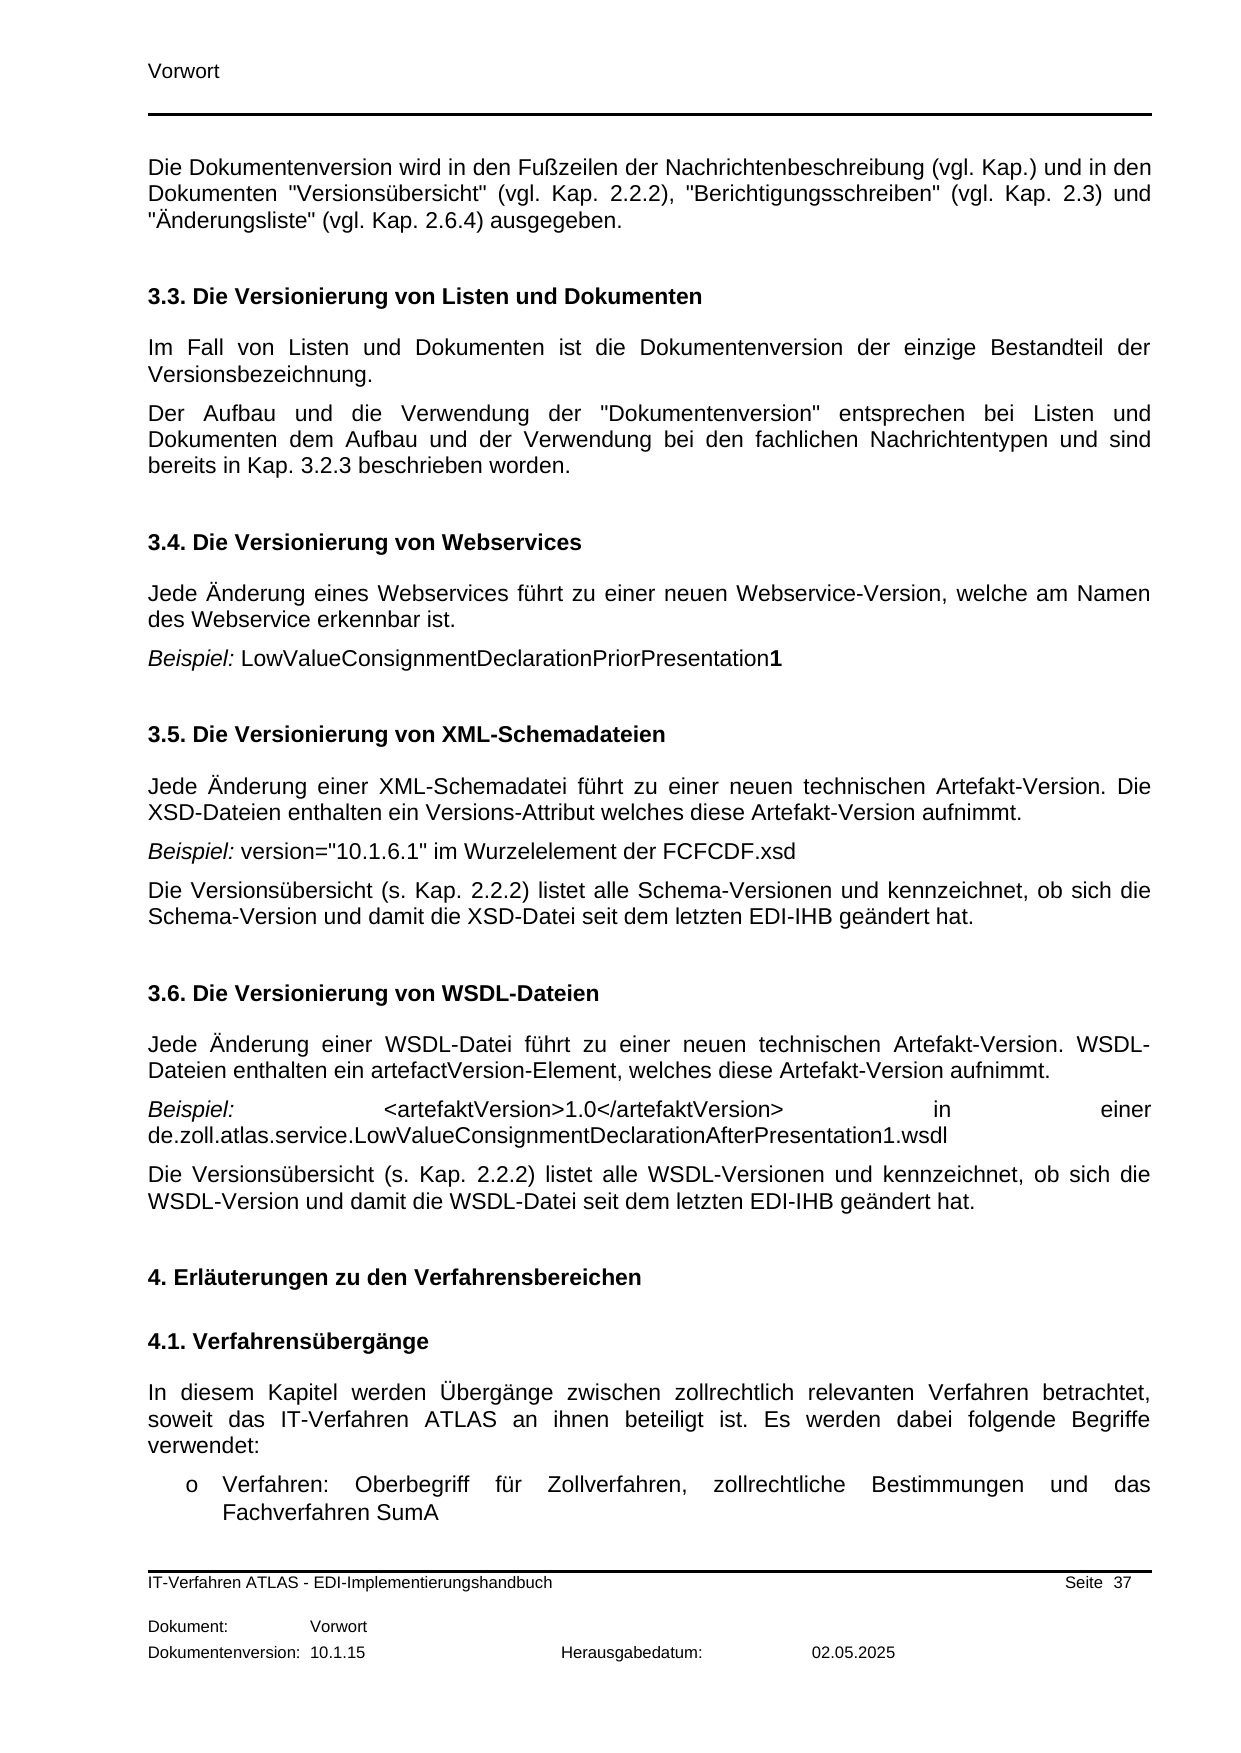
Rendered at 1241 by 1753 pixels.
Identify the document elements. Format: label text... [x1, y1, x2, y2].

text Beispiel: LowValueConsignmentDeclarationPriorPresentation1 [148, 645, 1152, 671]
subtitle Die Versionierung von XML-Schemadateien [148, 721, 1152, 748]
subtitle Erläuterungen zu den Verfahrensbereichen [148, 1264, 1152, 1290]
text Die Versionsübersicht (s. Kap. 2.2.2) listet alle Schema-Versionen und kennzeichnet, ob sich die Schema-Version und damit die XSD-Datei seit dem letzten EDI-IHB geändert hat. [148, 877, 1152, 929]
text Die Dokumentenversion wird in den Fußzeilen der Nachrichtenbeschreibung (vgl. Kap.2.7) und in den Dokumenten "Versionsübersicht" (vgl. Kap. 2.2.2), "Berichtigungsschreiben" (vgl. Kap. 2.3) und "Änderungsliste" (vgl. Kap. 2.6.4) ausgegeben. [148, 154, 1152, 233]
text Die Versionsübersicht (s. Kap. 2.2.2) listet alle WSDL-Versionen und kennzeichnet, ob sich die WSDL-Version und damit die WSDL-Datei seit dem letzten EDI-IHB geändert hat. [148, 1161, 1152, 1214]
list Verfahren: Oberbegriff für Zollverfahren, zollrechtliche Bestimmungen und das Fachverfahren SumA [185, 1471, 1152, 1526]
text Beispiel: version="10.1.6.1" im Wurzelelement der FCFCDF.xsd [148, 838, 1152, 864]
subtitle Die Versionierung von Listen und Dokumenten [148, 283, 1152, 309]
text In diesem Kapitel werden Übergänge zwischen zollrechtlich relevanten Verfahren betrachtet, soweit das IT-Verfahren ATLAS an ihnen beteiligt ist. Es werden dabei folgende Begriffe verwendet: [148, 1379, 1152, 1458]
text Im Fall von Listen und Dokumenten ist die Dokumentenversion der einzige Bestandteil der Versionsbezeichnung. [148, 334, 1152, 387]
text Beispiel: <artefaktVersion>1.0</artefaktVersion> in einer de.zoll.atlas.service.LowValueConsignmentDeclarationAfterPresentation1.wsdl [148, 1096, 1152, 1149]
subtitle Die Versionierung von Webservices [148, 528, 1152, 555]
subtitle Die Versionierung von WSDL-Dateien [148, 979, 1152, 1006]
text Jede Änderung einer XML-Schemadatei führt zu einer neuen technischen Artefakt-Version. Die XSD-Dateien enthalten ein Versions-Attribut welches diese Artefakt-Version aufnimmt. [148, 773, 1152, 826]
text Jede Änderung eines Webservices führt zu einer neuen Webservice-Version, welche am Namen des Webservice erkennbar ist. [148, 580, 1152, 633]
text Der Aufbau und die Verwendung der "Dokumentenversion" entsprechen bei Listen und Dokumenten dem Aufbau und der Verwendung bei den fachlichen Nachrichtentypen und sind bereits in Kap. 3.2.3 beschrieben worden. [148, 399, 1152, 478]
subtitle Verfahrensübergänge [148, 1328, 1152, 1354]
text Jede Änderung einer WSDL-Datei führt zu einer neuen technischen Artefakt-Version. WSDL-Dateien enthalten ein artefactVersion-Element, welches diese Artefakt-Version aufnimmt. [148, 1031, 1152, 1084]
